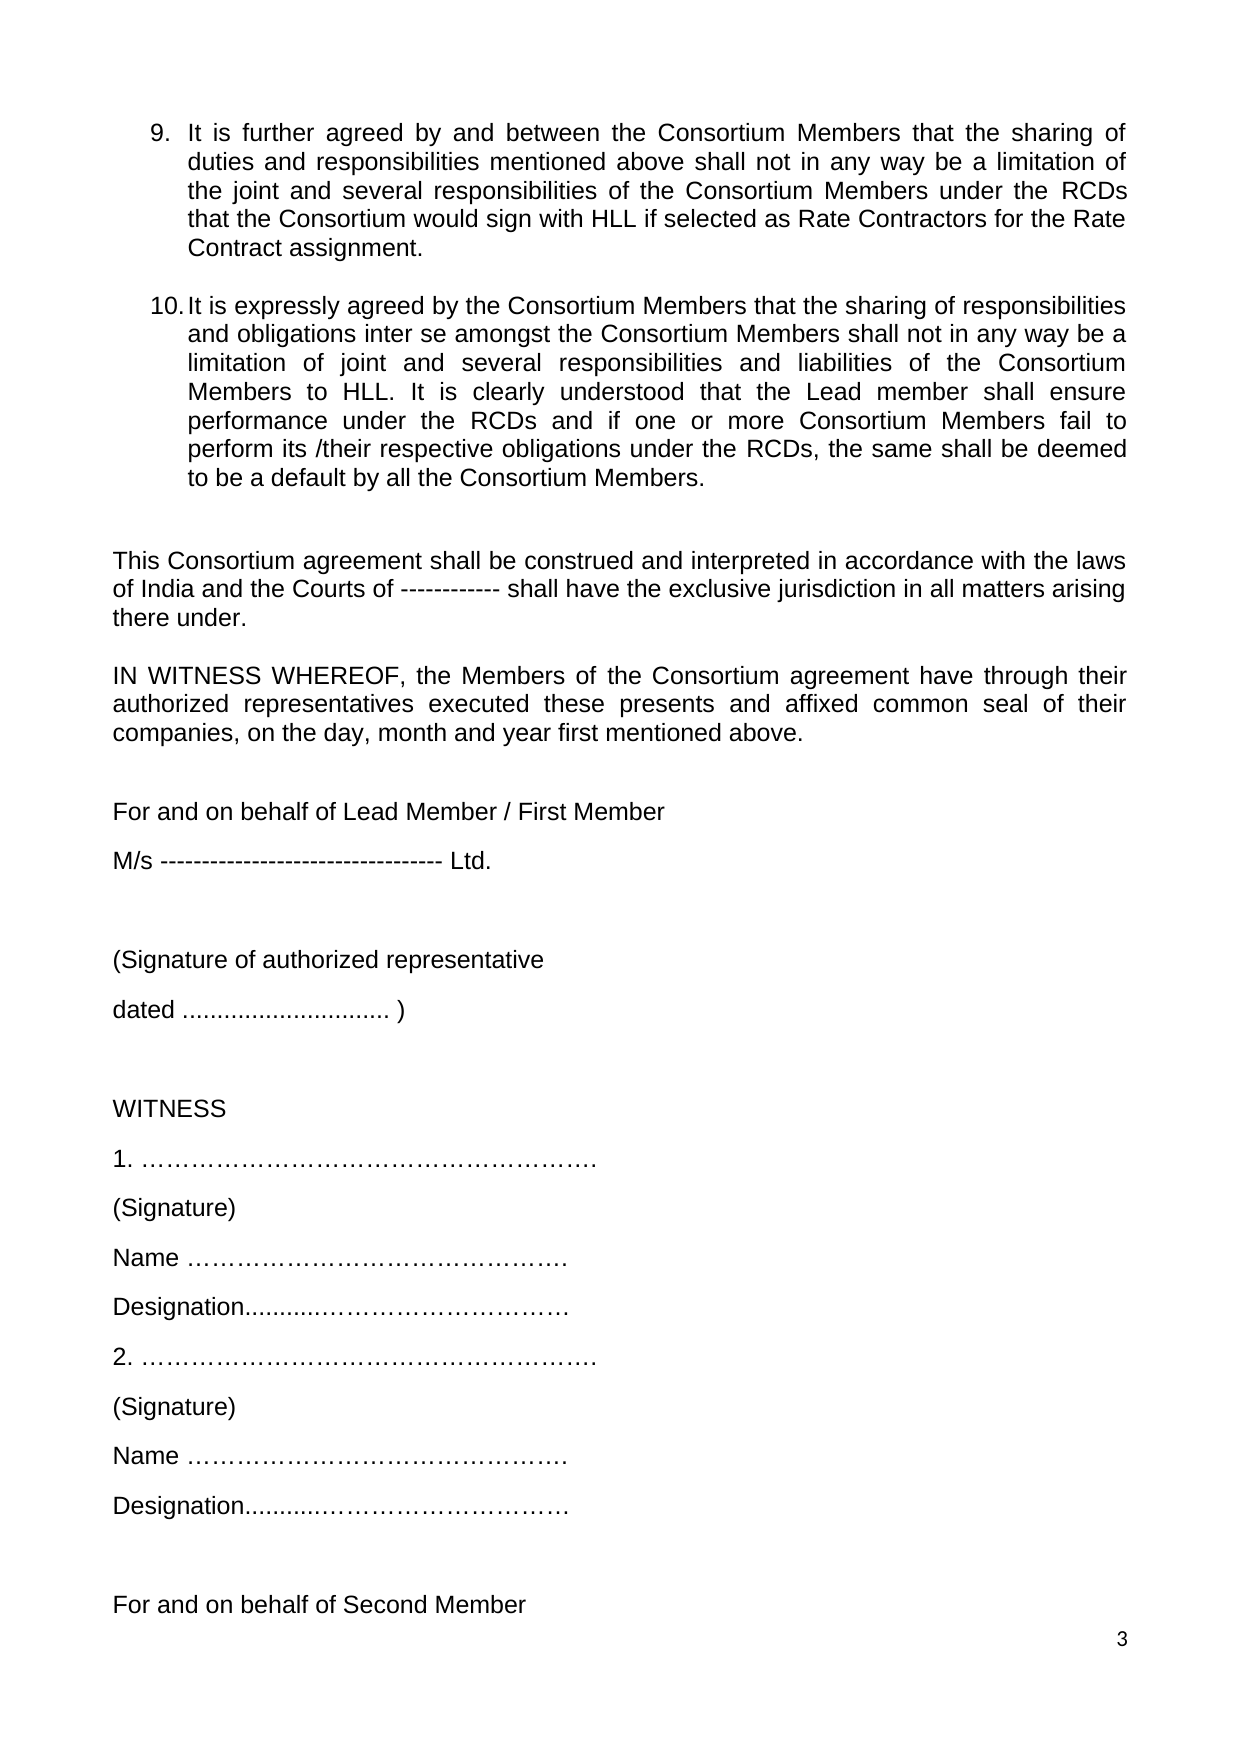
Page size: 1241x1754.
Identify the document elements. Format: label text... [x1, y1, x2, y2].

list It is further agreed by and between the Consortium Members that the sharing of duties and responsibilities mentioned above shall not in any way be a limitation of the joint and several responsibilities of the Consortium Members under the RCDs that the Consortium would sign with HLL if selected as Rate Contractors for the Rate Contract assignment. [150, 118, 1128, 262]
text 1. ………………………………………………. [112, 1144, 1128, 1172]
text (Signature) [112, 1193, 1128, 1222]
text (Signature of authorized representative [112, 945, 1128, 974]
text WITNESS [112, 1094, 1128, 1123]
text For and on behalf of Second Member [112, 1590, 1128, 1619]
text dated .............................. ) [112, 995, 1128, 1024]
text Designation...........………………………… [112, 1292, 1128, 1321]
text Name ………………………………………. [112, 1441, 1128, 1470]
text Designation...........………………………… [112, 1491, 1128, 1519]
text (Signature) [112, 1392, 1128, 1420]
text M/s ---------------------------------- Ltd. [112, 846, 1128, 875]
text IN WITNESS WHEREOF, the Members of the Consortium agreement have through their authorized representatives executed these presents and affixed common seal of their companies, on the day, month and year first mentioned above. [112, 661, 1128, 747]
text This Consortium agreement shall be construed and interpreted in accordance with the laws of India and the Courts of ------------ shall have the exclusive jurisdiction in all matters arising there under. [112, 546, 1128, 632]
text 2. ………………………………………………. [112, 1342, 1128, 1371]
text Name ………………………………………. [112, 1243, 1128, 1272]
list It is expressly agreed by the Consortium Members that the sharing of responsibilities and obligations inter se amongst the Consortium Members shall not in any way be a limitation of joint and several responsibilities and liabilities of the Consortium Members to HLL. It is clearly understood that the Lead member shall ensure performance under the RCDs and if one or more Consortium Members fail to perform its /their respective obligations under the RCDs, the same shall be deemed to be a default by all the Consortium Members. [150, 291, 1128, 492]
text For and on behalf of Lead Member / First Member [112, 797, 1128, 825]
